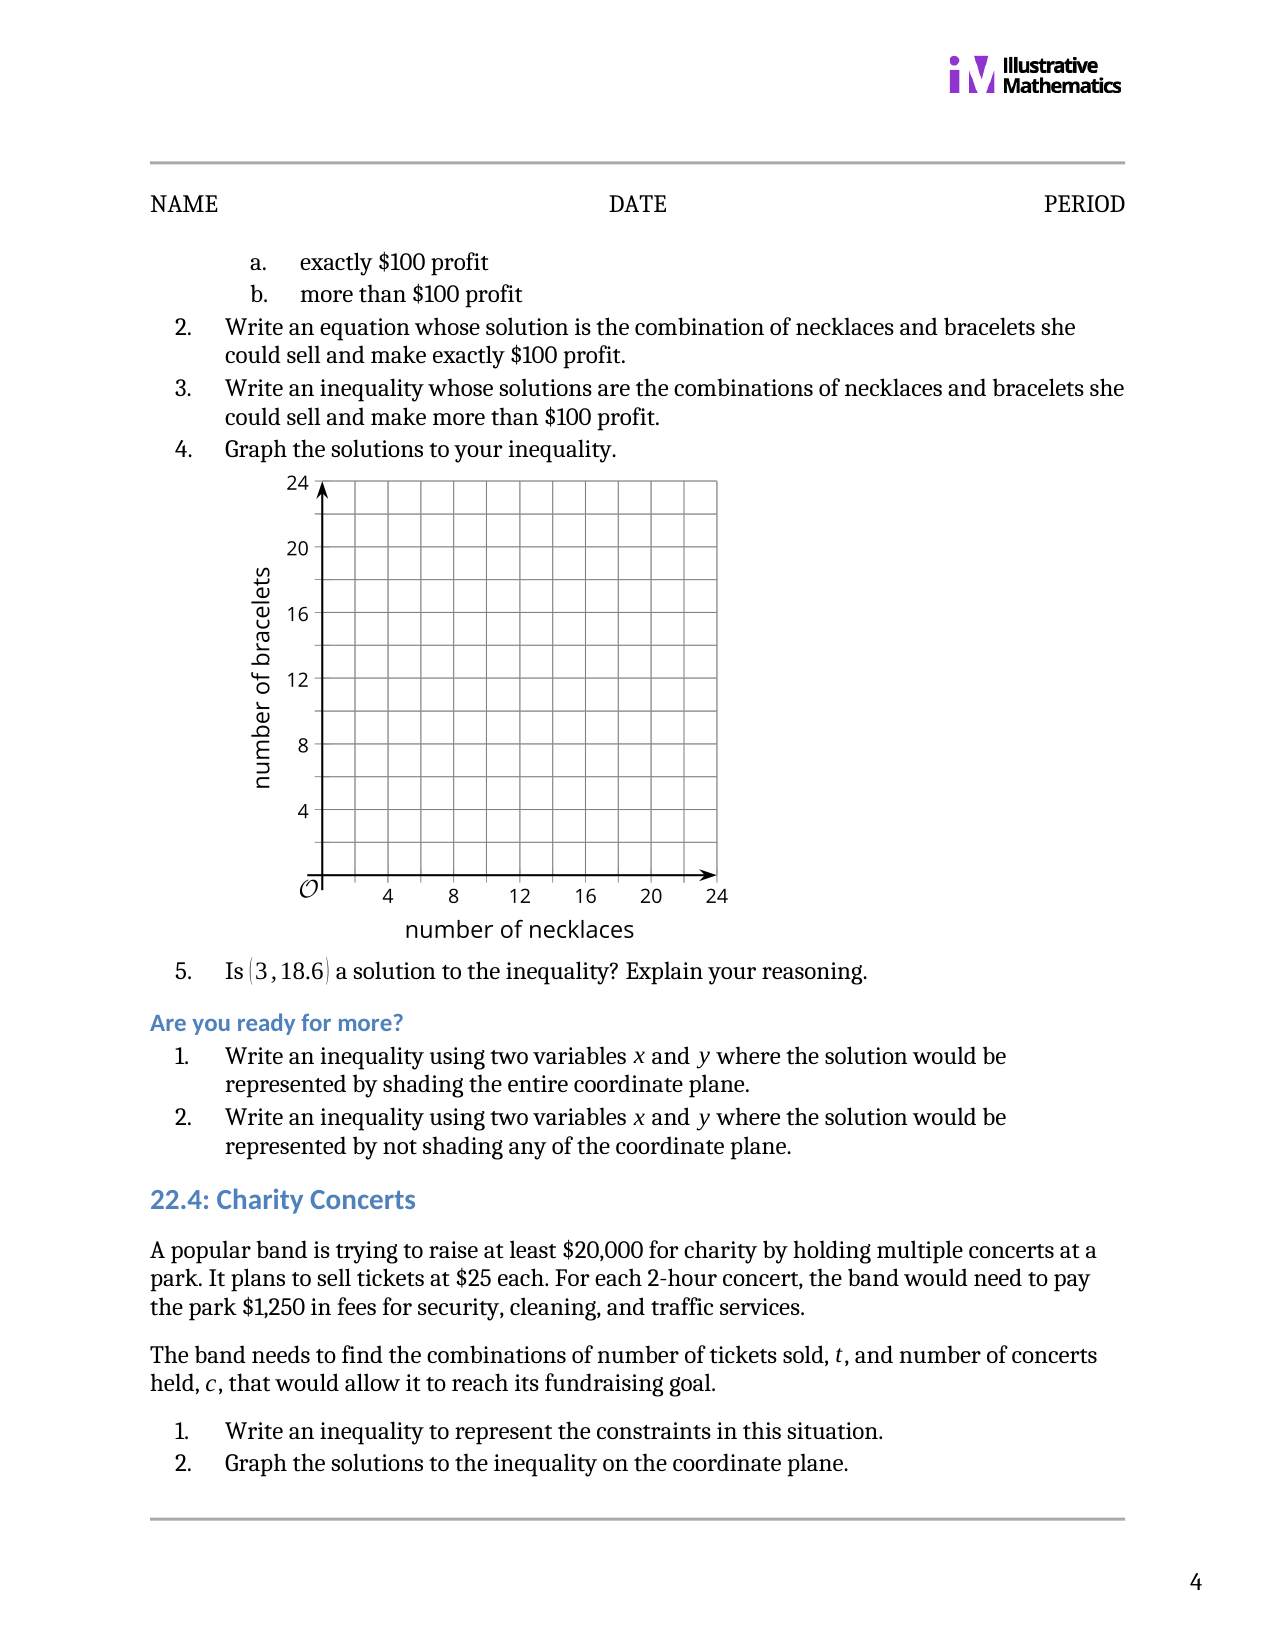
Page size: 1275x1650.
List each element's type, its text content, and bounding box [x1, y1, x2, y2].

list Write an equation whose solution is the combination of necklaces and bracelets she could sell and make exactly $100 profit. [175, 312, 1125, 370]
list Write an inequality to represent the constraints in this situation. [175, 1417, 1125, 1446]
text The band needs to find the combinations of number of tickets sold, , and number of concerts held, , that would allow it to reach its fundraising goal. [150, 1341, 1125, 1398]
list Write an inequality using two variables and where the solution would be represented by not shading any of the coordinate plane. [175, 1103, 1125, 1160]
list exactly $100 profit [250, 247, 1125, 276]
text A popular band is trying to raise at least $20,000 for charity by holding multiple concerts at a park. It plans to sell tickets at $25 each. For each 2-hour concert, the band would need to pay the park $1,250 in fees for security, cleaning, and traffic services. [150, 1236, 1125, 1322]
list Write an inequality whose solutions are the combinations of necklaces and bracelets she could sell and make more than $100 profit. [175, 374, 1125, 431]
list Graph the solutions to the inequality on the coordinate plane. [175, 1449, 1125, 1478]
picture [949, 55, 1121, 93]
subtitle 22.4: Charity Concerts [150, 1181, 1125, 1217]
list Is a solution to the inequality? Explain your reasoning. [175, 956, 1125, 986]
list more than $100 profit [250, 280, 1125, 309]
subtitle Are you ready for more? [150, 1007, 1125, 1038]
picture [243, 467, 736, 946]
list Graph the solutions to your inequality. [175, 435, 1125, 464]
list Write an inequality using two variables and where the solution would be represented by shading the entire coordinate plane. [175, 1042, 1125, 1099]
